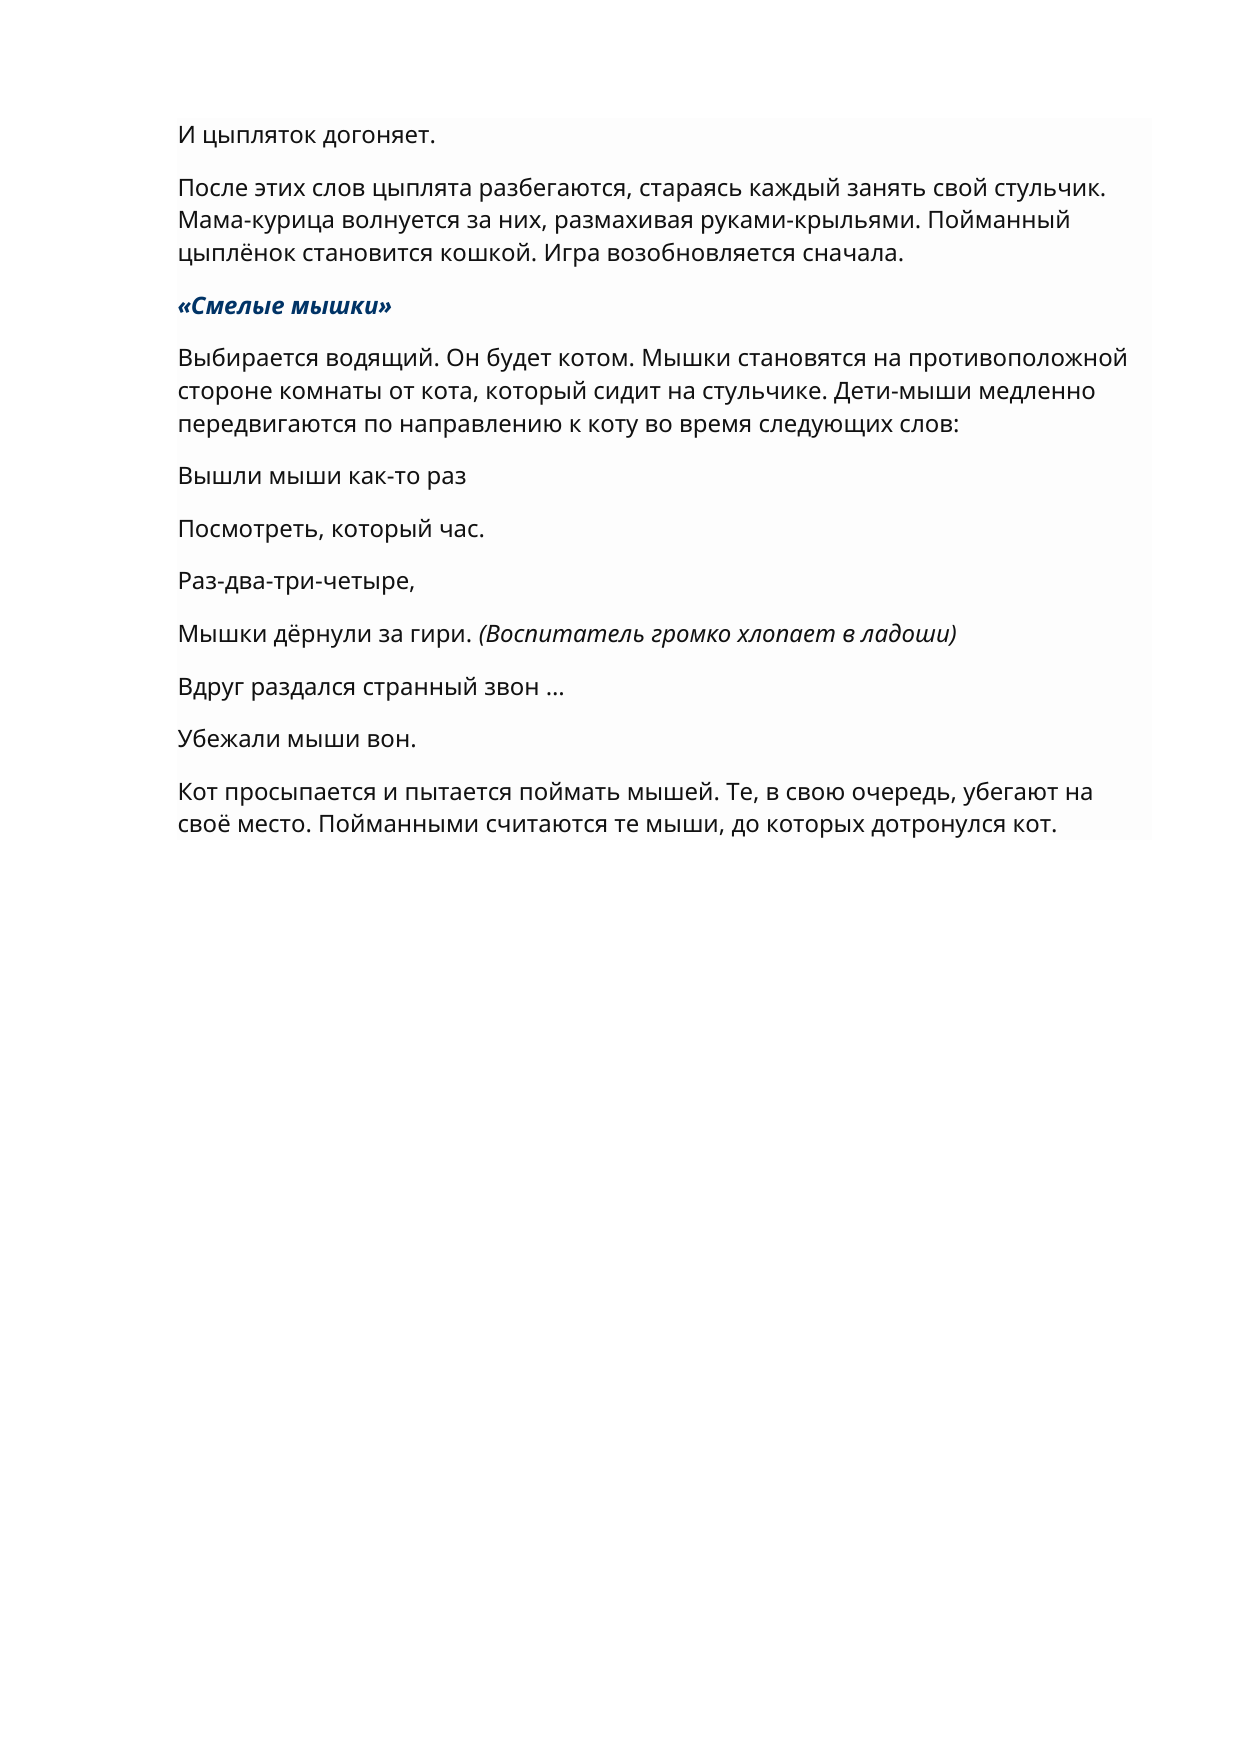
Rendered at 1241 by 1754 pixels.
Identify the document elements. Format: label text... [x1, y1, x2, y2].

text «Смелые мышки» [177, 288, 1152, 321]
text Вдруг раздался странный звон … [177, 669, 1152, 702]
text Мышки дёрнули за гири. (Воспитатель громко хлопает в ладоши) [177, 617, 1152, 649]
text Вышли мыши как-то раз [177, 459, 1152, 492]
text Посмотреть, который час. [177, 512, 1152, 544]
text После этих слов цыплята разбегаются, стараясь каждый занять свой стульчик. Мама-курица волнуется за них, размахивая руками-крыльями. Пойманный цыплёнок становится кошкой. Игра возобновляется сначала. [177, 171, 1152, 268]
text Раз-два-три-четыре, [177, 564, 1152, 597]
text Выбирается водящий. Он будет котом. Мышки становятся на противоположной стороне комнаты от кота, который сидит на стульчике. Дети-мыши медленно передвигаются по направлению к коту во время следующих слов: [177, 341, 1152, 439]
text Убежали мыши вон. [177, 722, 1152, 754]
text Кот просыпается и пытается поймать мышей. Те, в свою очередь, убегают на своё место. Пойманными считаются те мыши, до которых дотронулся кот. [177, 774, 1152, 840]
text И цыпляток догоняет. [177, 118, 1152, 151]
